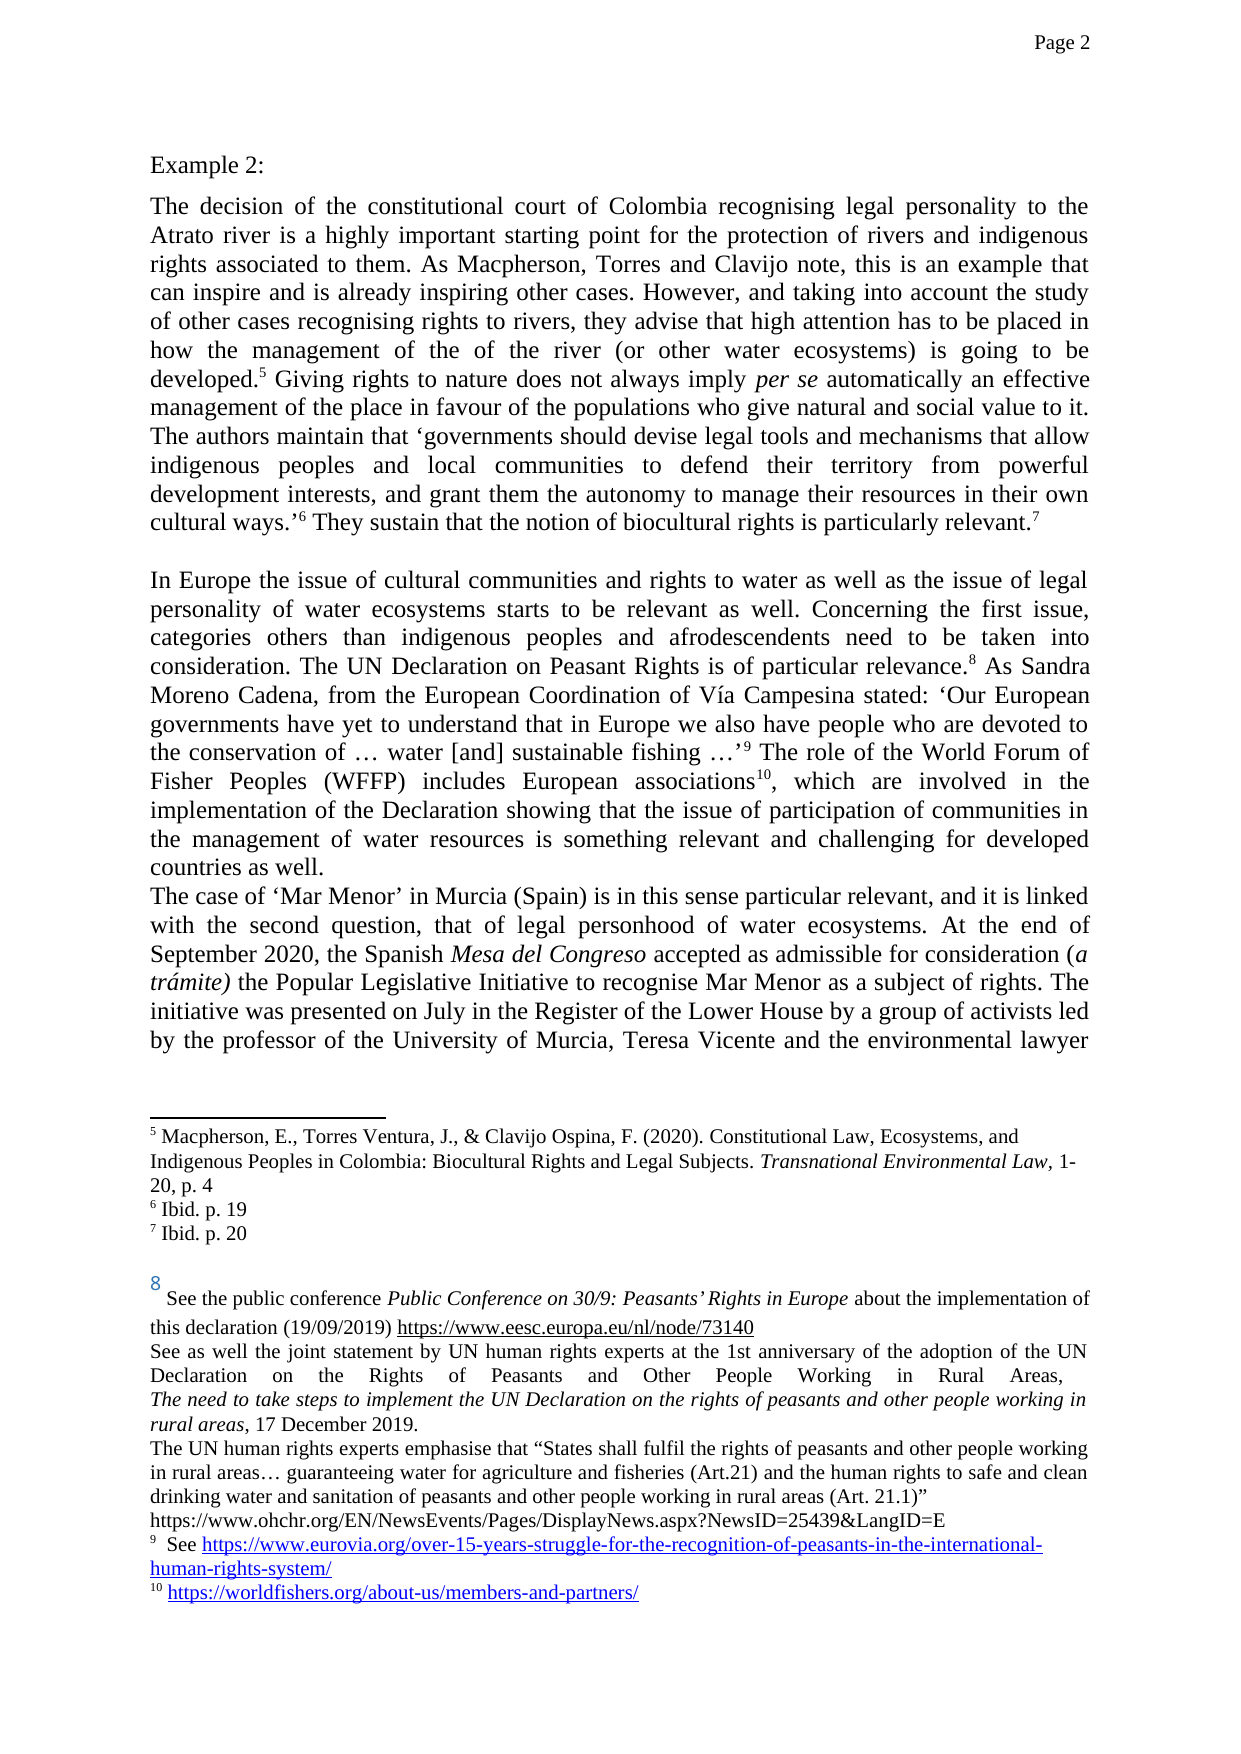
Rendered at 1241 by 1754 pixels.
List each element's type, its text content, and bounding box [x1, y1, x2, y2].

text In Europe the issue of cultural communities and rights to water as well as the issue of legal personality of water ecosystems starts to be relevant as well. Concerning the first issue, categories others than indigenous peoples and afrodescendents need to be taken into consideration. The UN Declaration on Peasant Rights is of particular relevance. As Sandra Moreno Cadena, from the European Coordination of Vía Campesina stated: ‘Our European governments have yet to understand that in Europe we also have people who are devoted to the conservation of … water [and] sustainable fishing …’ The role of the World Forum of Fisher Peoples (WFFP) includes European associations, which are involved in the implementation of the Declaration showing that the issue of participation of communities in the management of water resources is something relevant and challenging for developed countries as well. [150, 565, 1090, 881]
text The decision of the constitutional court of Colombia recognising legal personality to the Atrato river is a highly important starting point for the protection of rivers and indigenous rights associated to them. As Macpherson, Torres and Clavijo note, this is an example that can inspire and is already inspiring other cases. However, and taking into account the study of other cases recognising rights to rivers, they advise that high attention has to be placed in how the management of the of the river (or other water ecosystems) is going to be developed. Giving rights to nature does not always imply per se automatically an effective management of the place in favour of the populations who give natural and social value to it. The authors maintain that ‘governments should devise legal tools and mechanisms that allow indigenous peoples and local communities to defend their territory from powerful development interests, and grant them the autonomy to manage their resources in their own cultural ways.’ They sustain that the notion of biocultural rights is particularly relevant. [150, 191, 1090, 536]
text Example 2: [150, 150, 1090, 179]
text The case of ‘Mar Menor’ in Murcia (Spain) is in this sense particular relevant, and it is linked with the second question, that of legal personhood of water ecosystems. At the end of September 2020, the Spanish Mesa del Congreso accepted as admissible for consideration (a trámite) the Popular Legislative Initiative to recognise Mar Menor as a subject of rights. The initiative was presented on July in the Register of the Lower House by a group of activists led by the professor of the University of Murcia, Teresa Vicente and the environmental lawyer Eduardo Salazar. Mar Menor is suffering from many years of excessive urbanism, mining and nitrate pollution from intensive agriculture. [150, 881, 1090, 1054]
